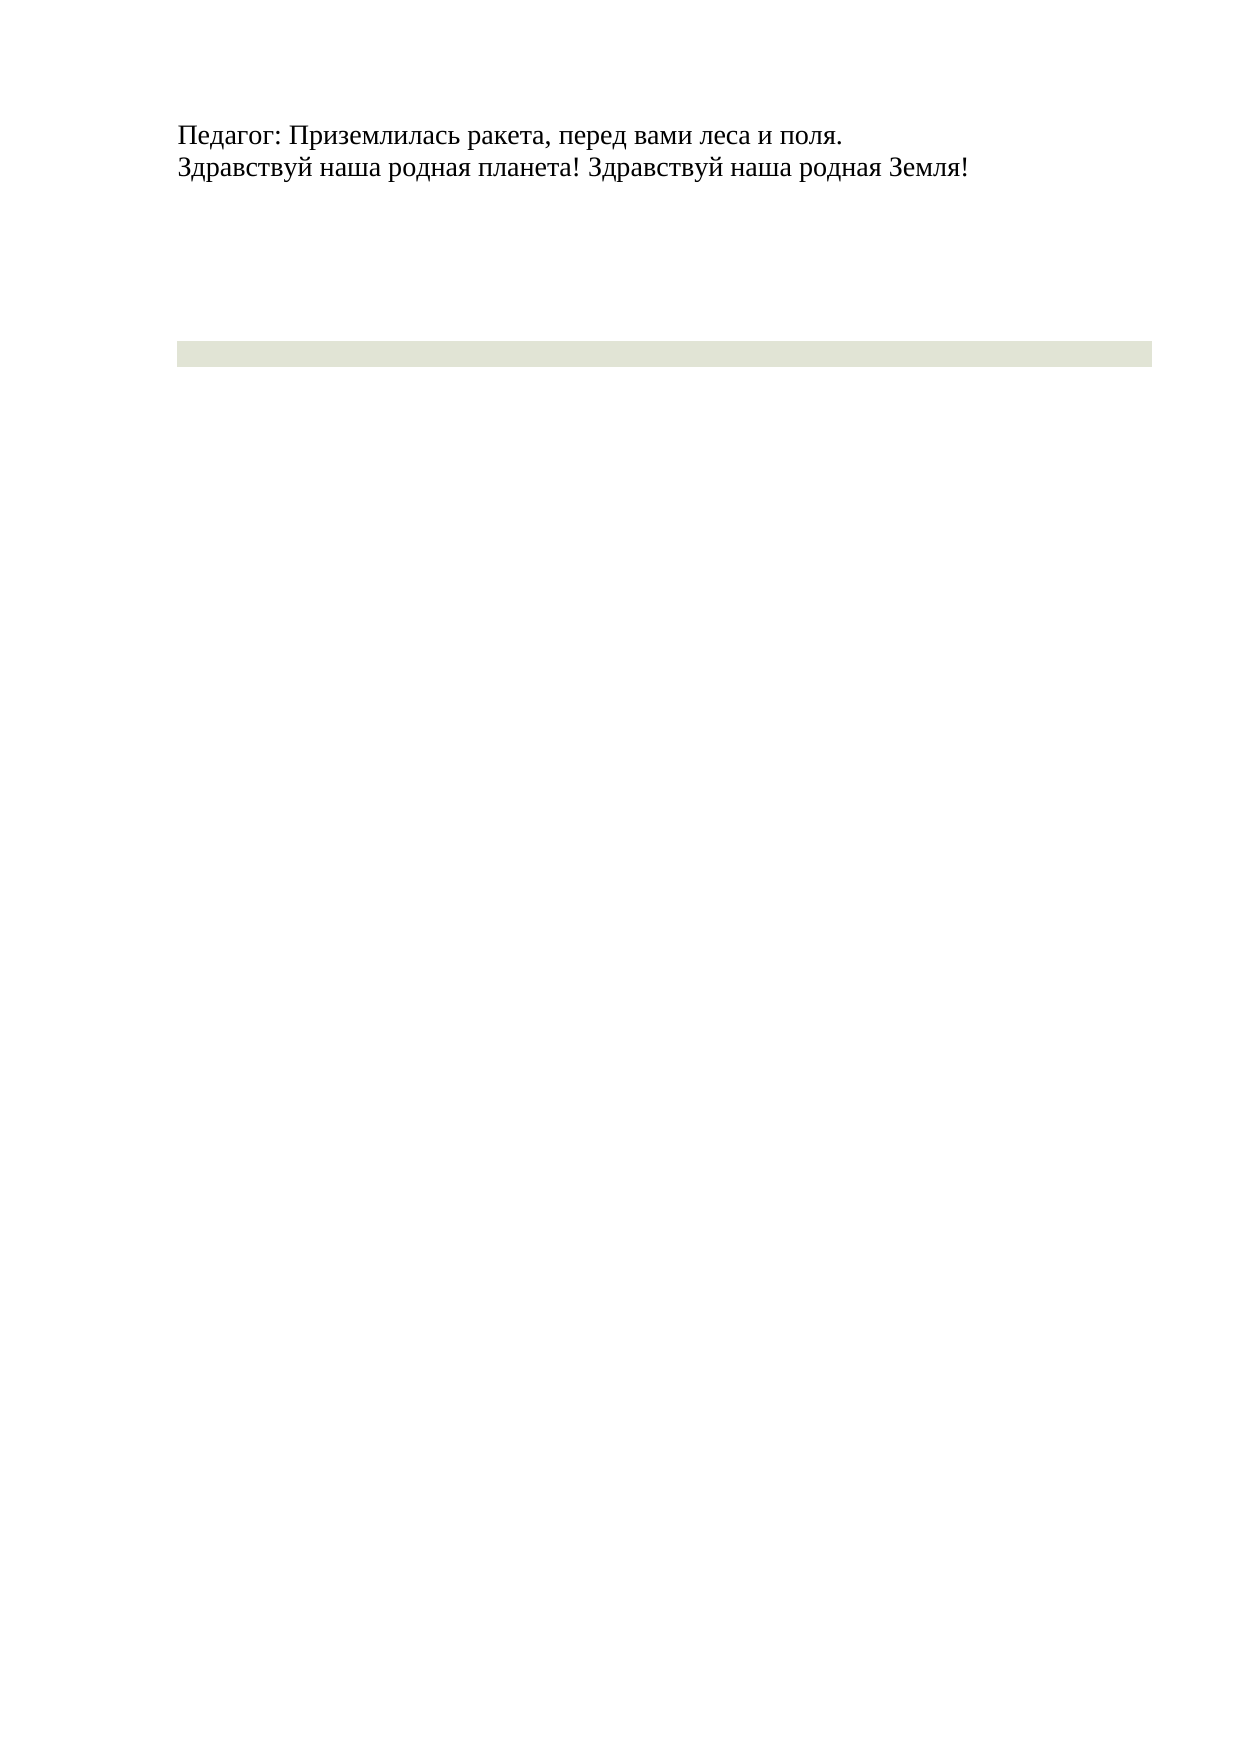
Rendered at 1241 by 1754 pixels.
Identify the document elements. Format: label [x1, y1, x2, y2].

text [177, 118, 1152, 183]
